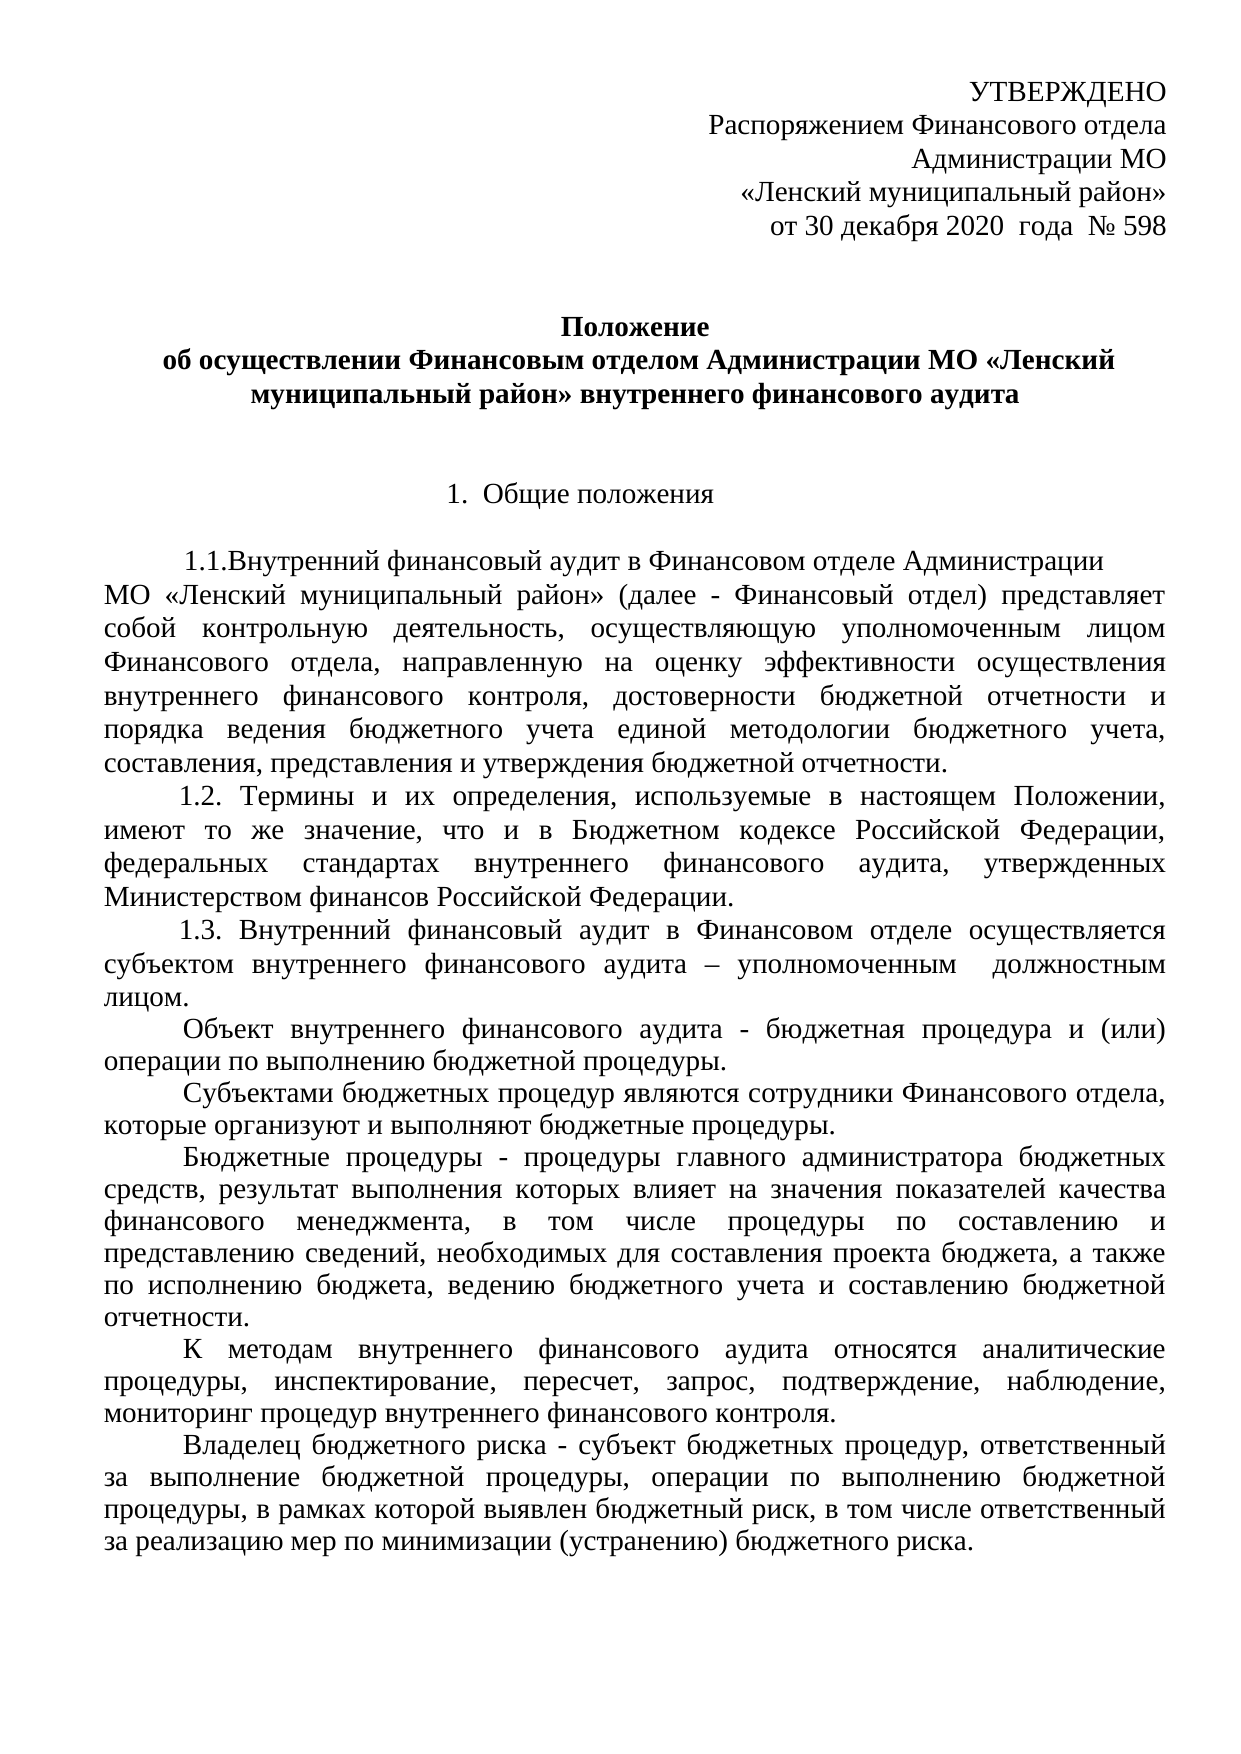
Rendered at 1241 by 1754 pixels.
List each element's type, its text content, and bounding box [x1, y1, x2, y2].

text Владелец бюджетного риска - субъект бюджетных процедур, ответственный за выполнение бюджетной процедуры, операции по выполнению бюджетной процедуры, в рамках которой выявлен бюджетный риск, в том числе ответственный за реализацию мер по минимизации (устранению) бюджетного риска. [103, 1429, 1167, 1557]
text 1.2. Термины и их определения, используемые в настоящем Положении, имеют то же значение, что и в Бюджетном кодексе Российской Федерации, федеральных стандартах внутреннего финансового аудита, утвержденных Министерством финансов Российской Федерации. [103, 778, 1167, 912]
text от 30 декабря 2020 года № 598 [103, 208, 1167, 242]
text Объект внутреннего финансового аудита - бюджетная процедура и (или) операции по выполнению бюджетной процедуры. [103, 1013, 1167, 1077]
text Положение [103, 309, 1167, 342]
text 1.1.Внутренний финансовый аудит в Финансовом отделе Администрации [103, 543, 1167, 577]
text МО «Ленский муниципальный район» (далее - Финансовый отдел) представляет собой контрольную деятельность, осуществляющую уполномоченным лицом Финансового отдела, направленную на оценку эффективности осуществления внутреннего финансового контроля, достоверности бюджетной отчетности и порядка ведения бюджетного учета единой методологии бюджетного учета, составления, представления и утверждения бюджетной отчетности. [103, 577, 1167, 778]
text К методам внутреннего финансового аудита относятся аналитические процедуры, инспектирование, пересчет, запрос, подтверждение, наблюдение, мониторинг процедур внутреннего финансового контроля. [103, 1333, 1167, 1429]
text «Ленский муниципальный район» [103, 174, 1167, 208]
text 1. Общие положения [103, 476, 1167, 510]
text Субъектами бюджетных процедур являются сотрудники Финансового отдела, которые организуют и выполняют бюджетные процедуры. [103, 1077, 1167, 1141]
text Бюджетные процедуры - процедуры главного администратора бюджетных средств, результат выполнения которых влияет на значения показателей качества финансового менеджмента, в том числе процедуры по составлению и представлению сведений, необходимых для составления проекта бюджета, а также по исполнению бюджета, ведению бюджетного учета и составлению бюджетной отчетности. [103, 1141, 1167, 1333]
text 1.3. Внутренний финансовый аудит в Финансовом отделе осуществляется субъектом внутреннего финансового аудита – уполномоченным должностным лицом. [103, 912, 1167, 1013]
text Администрации МО [103, 141, 1167, 174]
text УТВЕРЖДЕНО [103, 74, 1167, 107]
text об осуществлении Финансовым отделом Администрации МО «Ленский муниципальный район» внутреннего финансового аудита [103, 342, 1167, 409]
text Распоряжением Финансового отдела [103, 107, 1167, 141]
